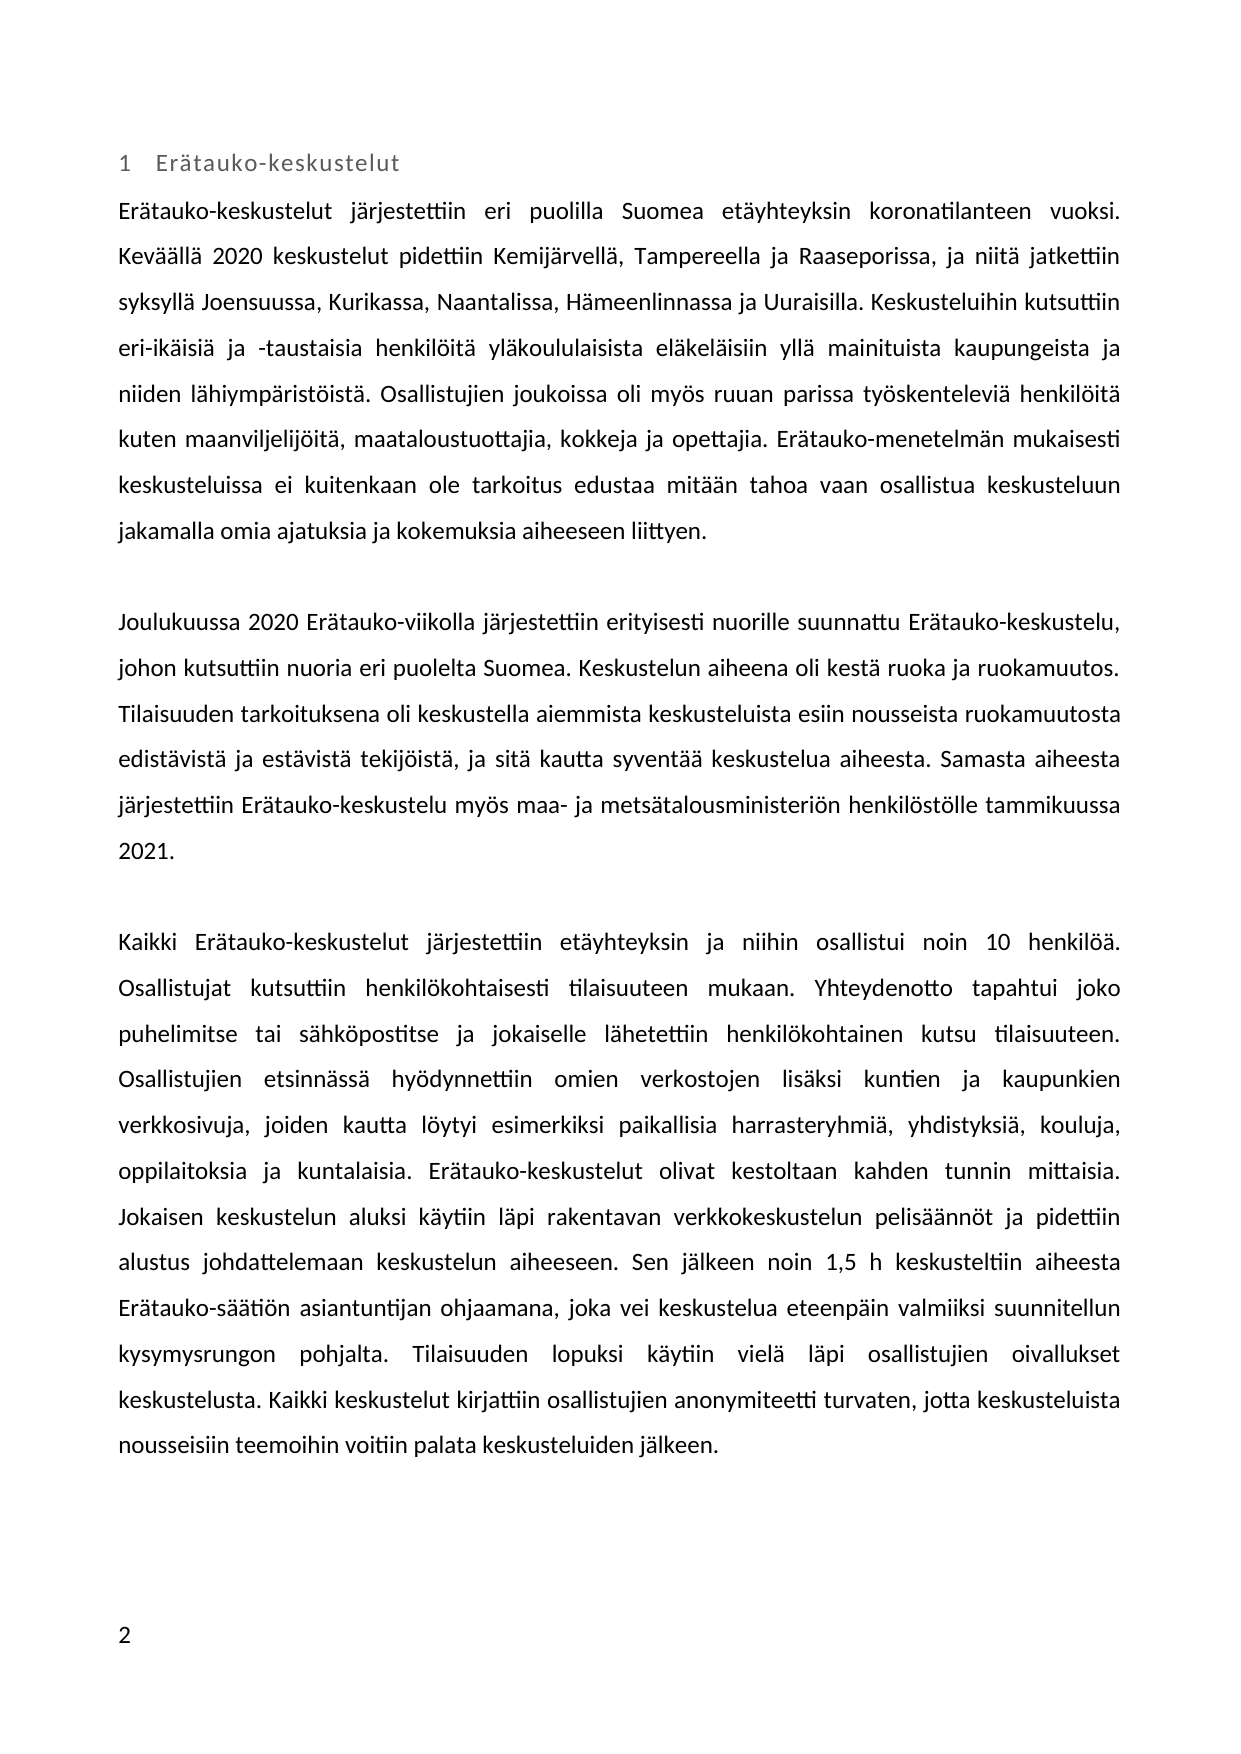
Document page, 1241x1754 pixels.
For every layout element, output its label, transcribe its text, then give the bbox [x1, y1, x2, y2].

text Joulukuussa 2020 Erätauko-viikolla järjestettiin erityisesti nuorille suunnattu Erätauko-keskustelu, johon kutsuttiin nuoria eri puolelta Suomea. Keskustelun aiheena oli kestä ruoka ja ruokamuutos. Tilaisuuden tarkoituksena oli keskustella aiemmista keskusteluista esiin nousseista ruokamuutosta edistävistä ja estävistä tekijöistä, ja sitä kautta syventää keskustelua aiheesta. Samasta aiheesta järjestettiin Erätauko-keskustelu myös maa- ja metsätalousministeriön henkilöstölle tammikuussa 2021. [118, 606, 1122, 866]
text Kaikki Erätauko-keskustelut järjestettiin etäyhteyksin ja niihin osallistui noin 10 henkilöä. Osallistujat kutsuttiin henkilökohtaisesti tilaisuuteen mukaan. Yhteydenotto tapahtui joko puhelimitse tai sähköpostitse ja jokaiselle lähetettiin henkilökohtainen kutsu tilaisuuteen. Osallistujien etsinnässä hyödynnettiin omien verkostojen lisäksi kuntien ja kaupunkien verkkosivuja, joiden kautta löytyi esimerkiksi paikallisia harrasteryhmiä, yhdistyksiä, kouluja, oppilaitoksia ja kuntalaisia. Erätauko-keskustelut olivat kestoltaan kahden tunnin mittaisia. Jokaisen keskustelun aluksi käytiin läpi rakentavan verkkokeskustelun pelisäännöt ja pidettiin alustus johdattelemaan keskustelun aiheeseen. Sen jälkeen noin 1,5 h keskusteltiin aiheesta Erätauko-säätiön asiantuntijan ohjaamana, joka vei keskustelua eteenpäin valmiiksi suunnitellun kysymysrungon pohjalta. Tilaisuuden lopuksi käytiin vielä läpi osallistujien oivallukset keskustelusta. Kaikki keskustelut kirjattiin osallistujien anonymiteetti turvaten, jotta keskusteluista nousseisiin teemoihin voitiin palata keskusteluiden jälkeen. [118, 926, 1122, 1460]
list Erätauko-keskustelut [118, 148, 1122, 178]
text Erätauko-keskustelut järjestettiin eri puolilla Suomea etäyhteyksin koronatilanteen vuoksi. Keväällä 2020 keskustelut pidettiin Kemijärvellä, Tampereella ja Raaseporissa, ja niitä jatkettiin syksyllä Joensuussa, Kurikassa, Naantalissa, Hämeenlinnassa ja Uuraisilla. Keskusteluihin kutsuttiin eri-ikäisiä ja -taustaisia henkilöitä yläkoululaisista eläkeläisiin yllä mainituista kaupungeista ja niiden lähiympäristöistä. Osallistujien joukoissa oli myös ruuan parissa työskenteleviä henkilöitä kuten maanviljelijöitä, maataloustuottajia, kokkeja ja opettajia. Erätauko-menetelmän mukaisesti keskusteluissa ei kuitenkaan ole tarkoitus edustaa mitään tahoa vaan osallistua keskusteluun jakamalla omia ajatuksia ja kokemuksia aiheeseen liittyen. [118, 195, 1122, 545]
